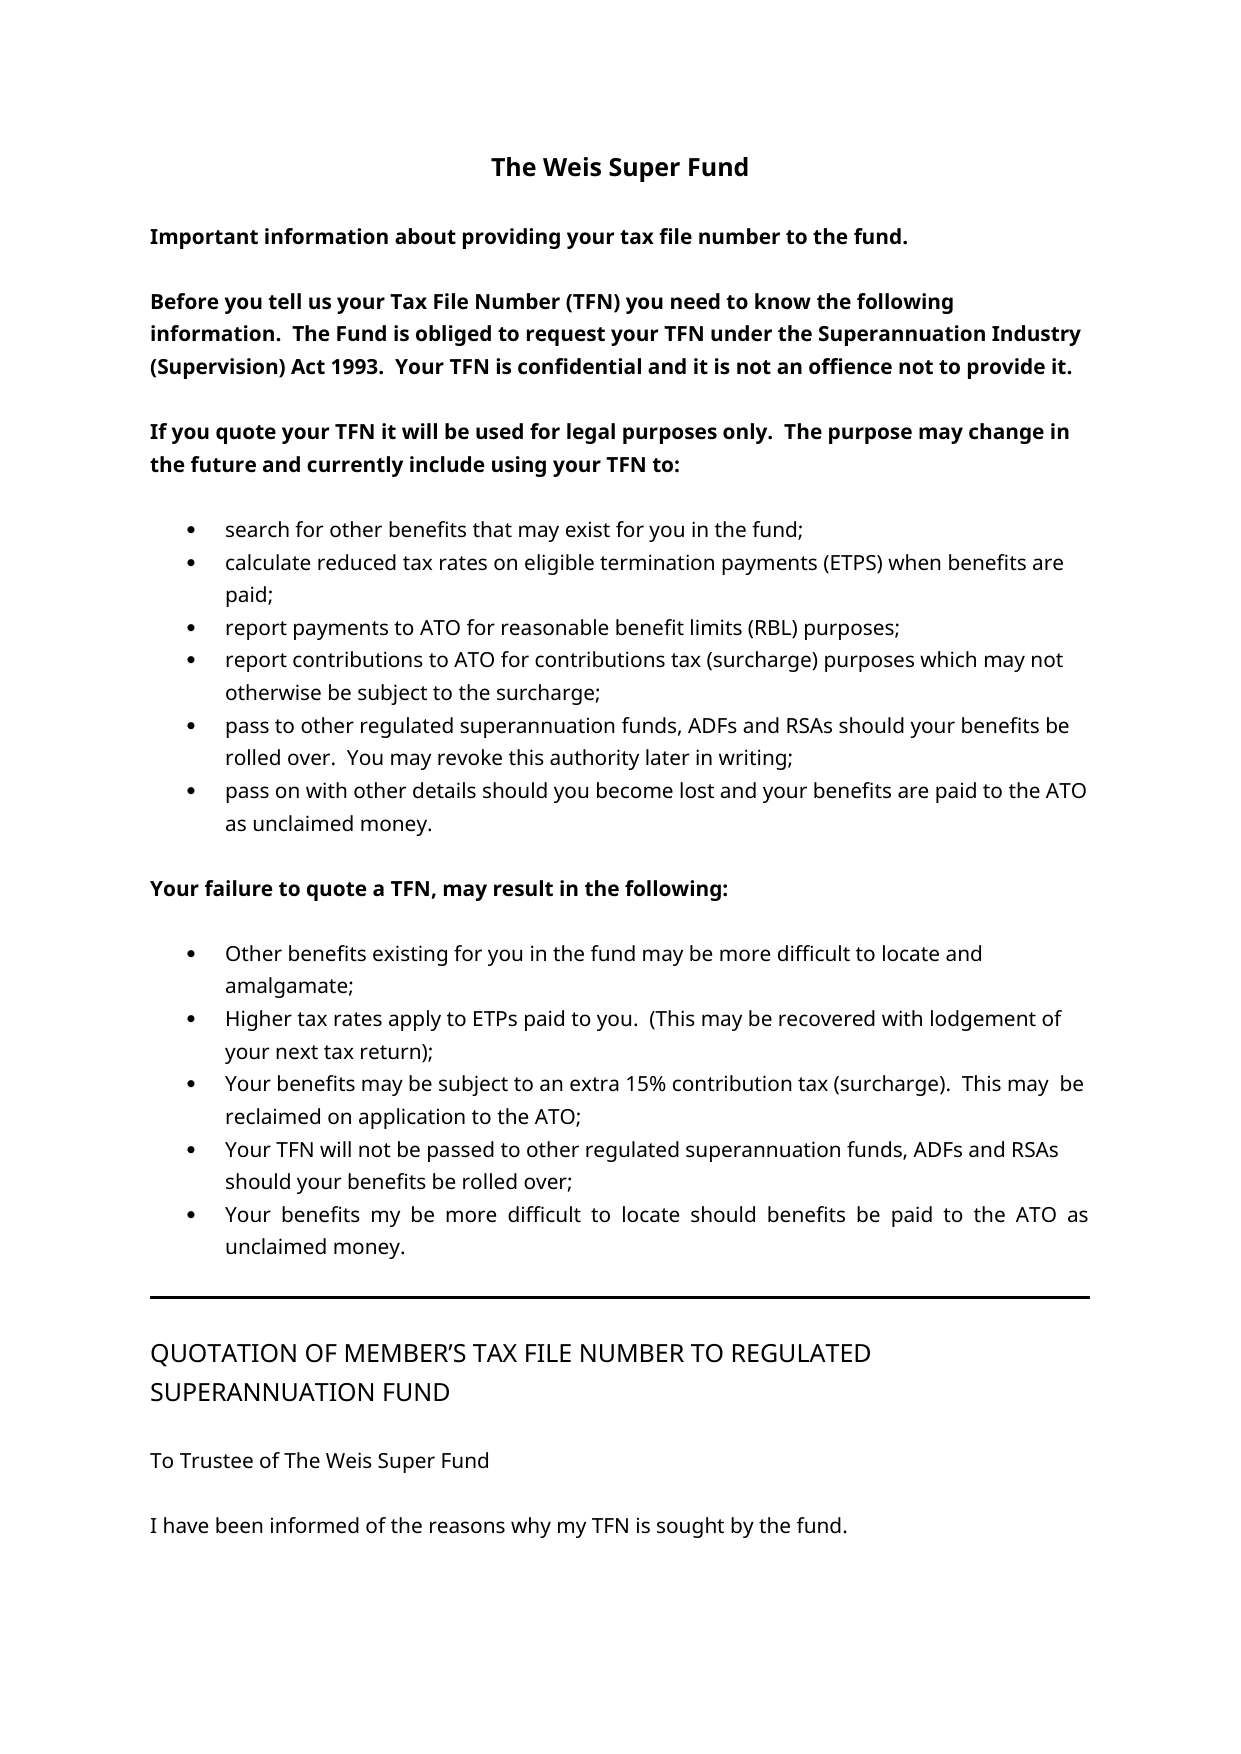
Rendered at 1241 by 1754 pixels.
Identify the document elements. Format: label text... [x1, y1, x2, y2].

text Important information about providing your tax file number to the fund. [150, 222, 1090, 250]
list Higher tax rates apply to ETPs paid to you. (This may be recovered with lodgement of your next tax return); [187, 1004, 1090, 1065]
text SUPERANNUATION FUND [150, 1375, 1090, 1409]
list calculate reduced tax rates on eligible termination payments (ETPS) when benefits are paid; [187, 548, 1090, 609]
text To Trustee of The Weis Super Fund [150, 1446, 1090, 1475]
list Other benefits existing for you in the fund may be more difficult to locate and amalgamate; [187, 939, 1090, 1000]
list report payments to ATO for reasonable benefit limits (RBL) purposes; [187, 613, 1090, 641]
list Your benefits my be more difficult to locate should benefits be paid to the ATO as unclaimed money. [187, 1200, 1090, 1261]
list search for other benefits that may exist for you in the fund; [187, 515, 1090, 544]
text QUOTATION OF MEMBER’S TAX FILE NUMBER TO REGULATED [150, 1336, 1090, 1369]
text Your failure to quote a TFN, may result in the following: [150, 874, 1090, 902]
text I have been informed of the reasons why my TFN is sought by the fund. [150, 1512, 1090, 1540]
text If you quote your TFN it will be used for legal purposes only. The purpose may change in the future and currently include using your TFN to: [150, 417, 1090, 478]
text Before you tell us your Tax File Number (TFN) you need to know the following information. The Fund is obliged to request your TFN under the Superannuation Industry (Supervision) Act 1993. Your TFN is confidential and it is not an offience not to provide it. [150, 287, 1090, 381]
list pass on with other details should you become lost and your benefits are paid to the ATO as unclaimed money. [187, 776, 1090, 837]
list report contributions to ATO for contributions tax (surcharge) purposes which may not otherwise be subject to the surcharge; [187, 646, 1090, 707]
list Your TFN will not be passed to other regulated superannuation funds, ADFs and RSAs should your benefits be rolled over; [187, 1135, 1090, 1196]
list pass to other regulated superannuation funds, ADFs and RSAs should your benefits be rolled over. You may revoke this authority later in writing; [187, 711, 1090, 772]
list Your benefits may be subject to an extra 15% contribution tax (surcharge). This may be reclaimed on application to the ATO; [187, 1069, 1090, 1131]
text The Weis Super Fund [150, 150, 1090, 184]
